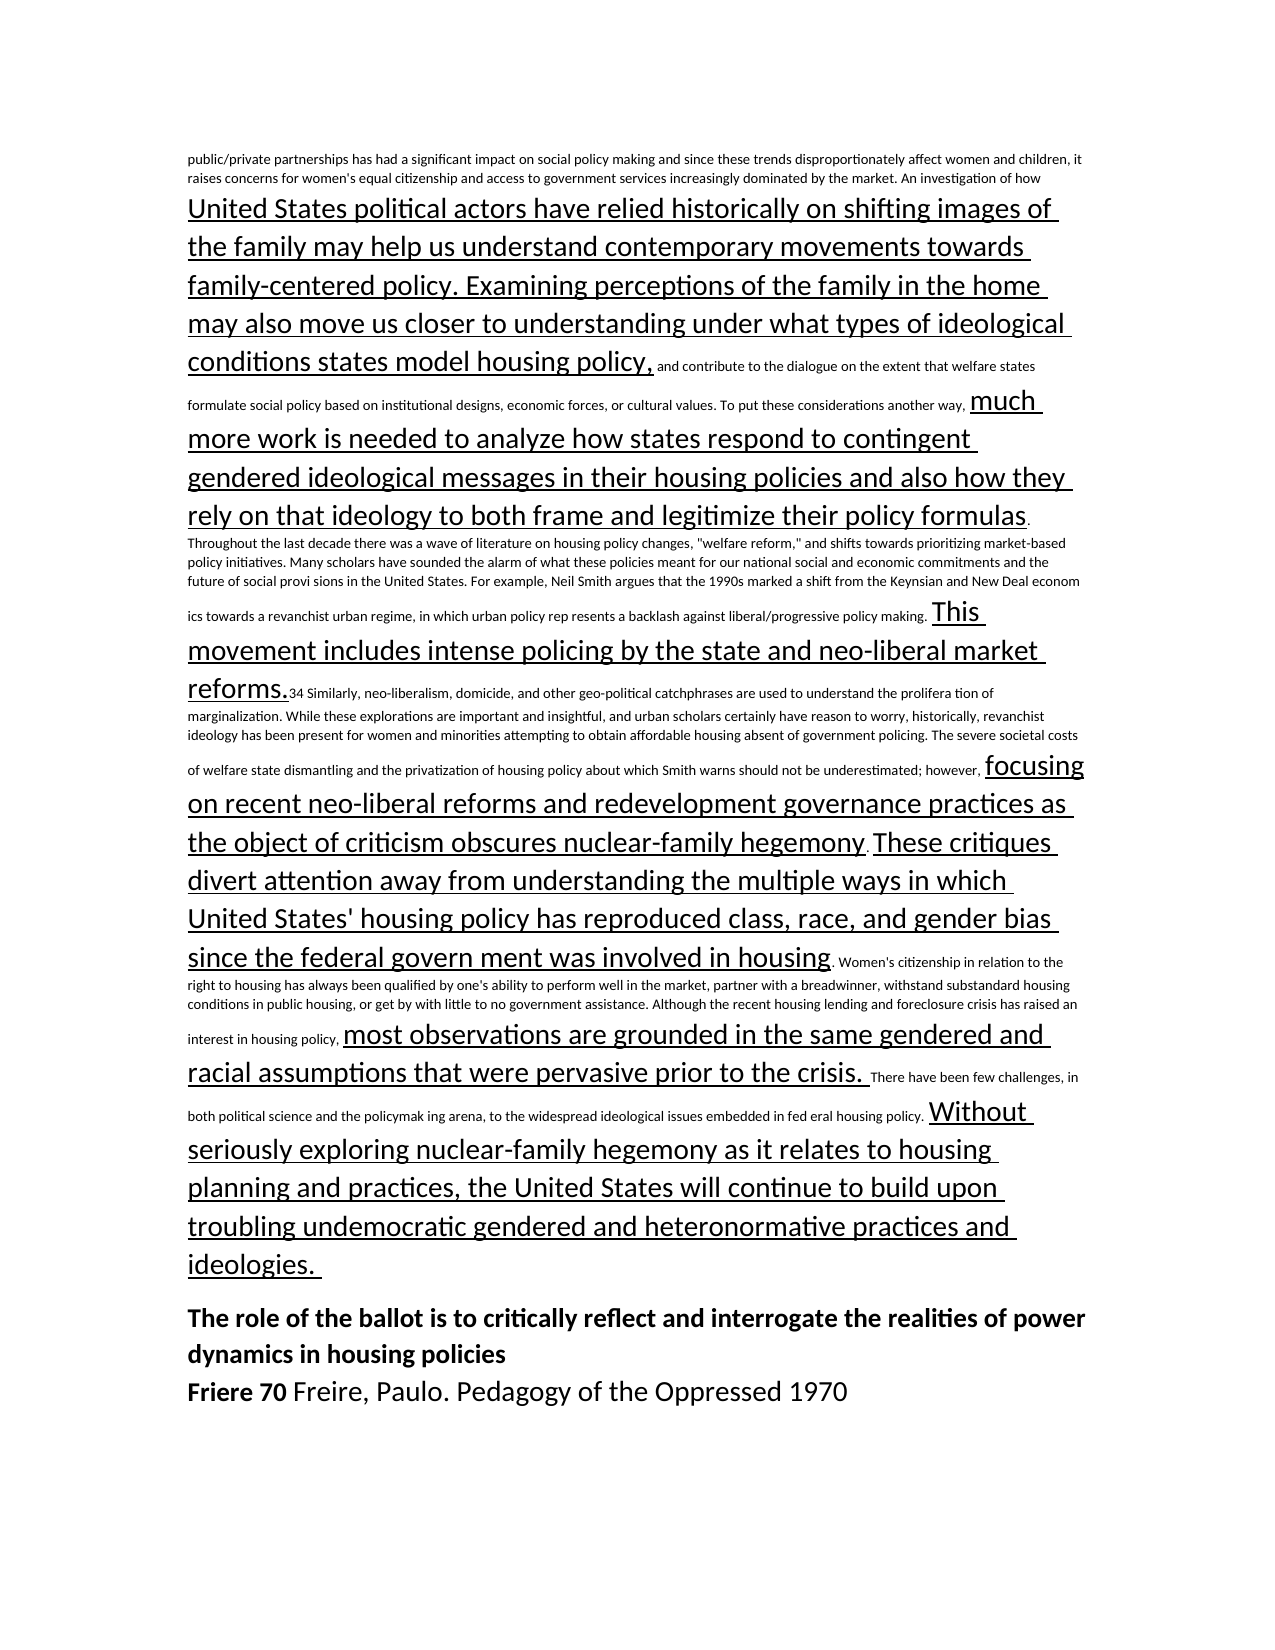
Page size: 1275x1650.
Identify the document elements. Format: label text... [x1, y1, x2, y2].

text Friere 70 Freire, Paulo. Pedagogy of the Oppressed 1970 [187, 1373, 1087, 1408]
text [187, 150, 1087, 1282]
subtitle The role of the ballot is to critically reflect and interrogate the realities of power dynamics in housing policies [187, 1302, 1087, 1370]
